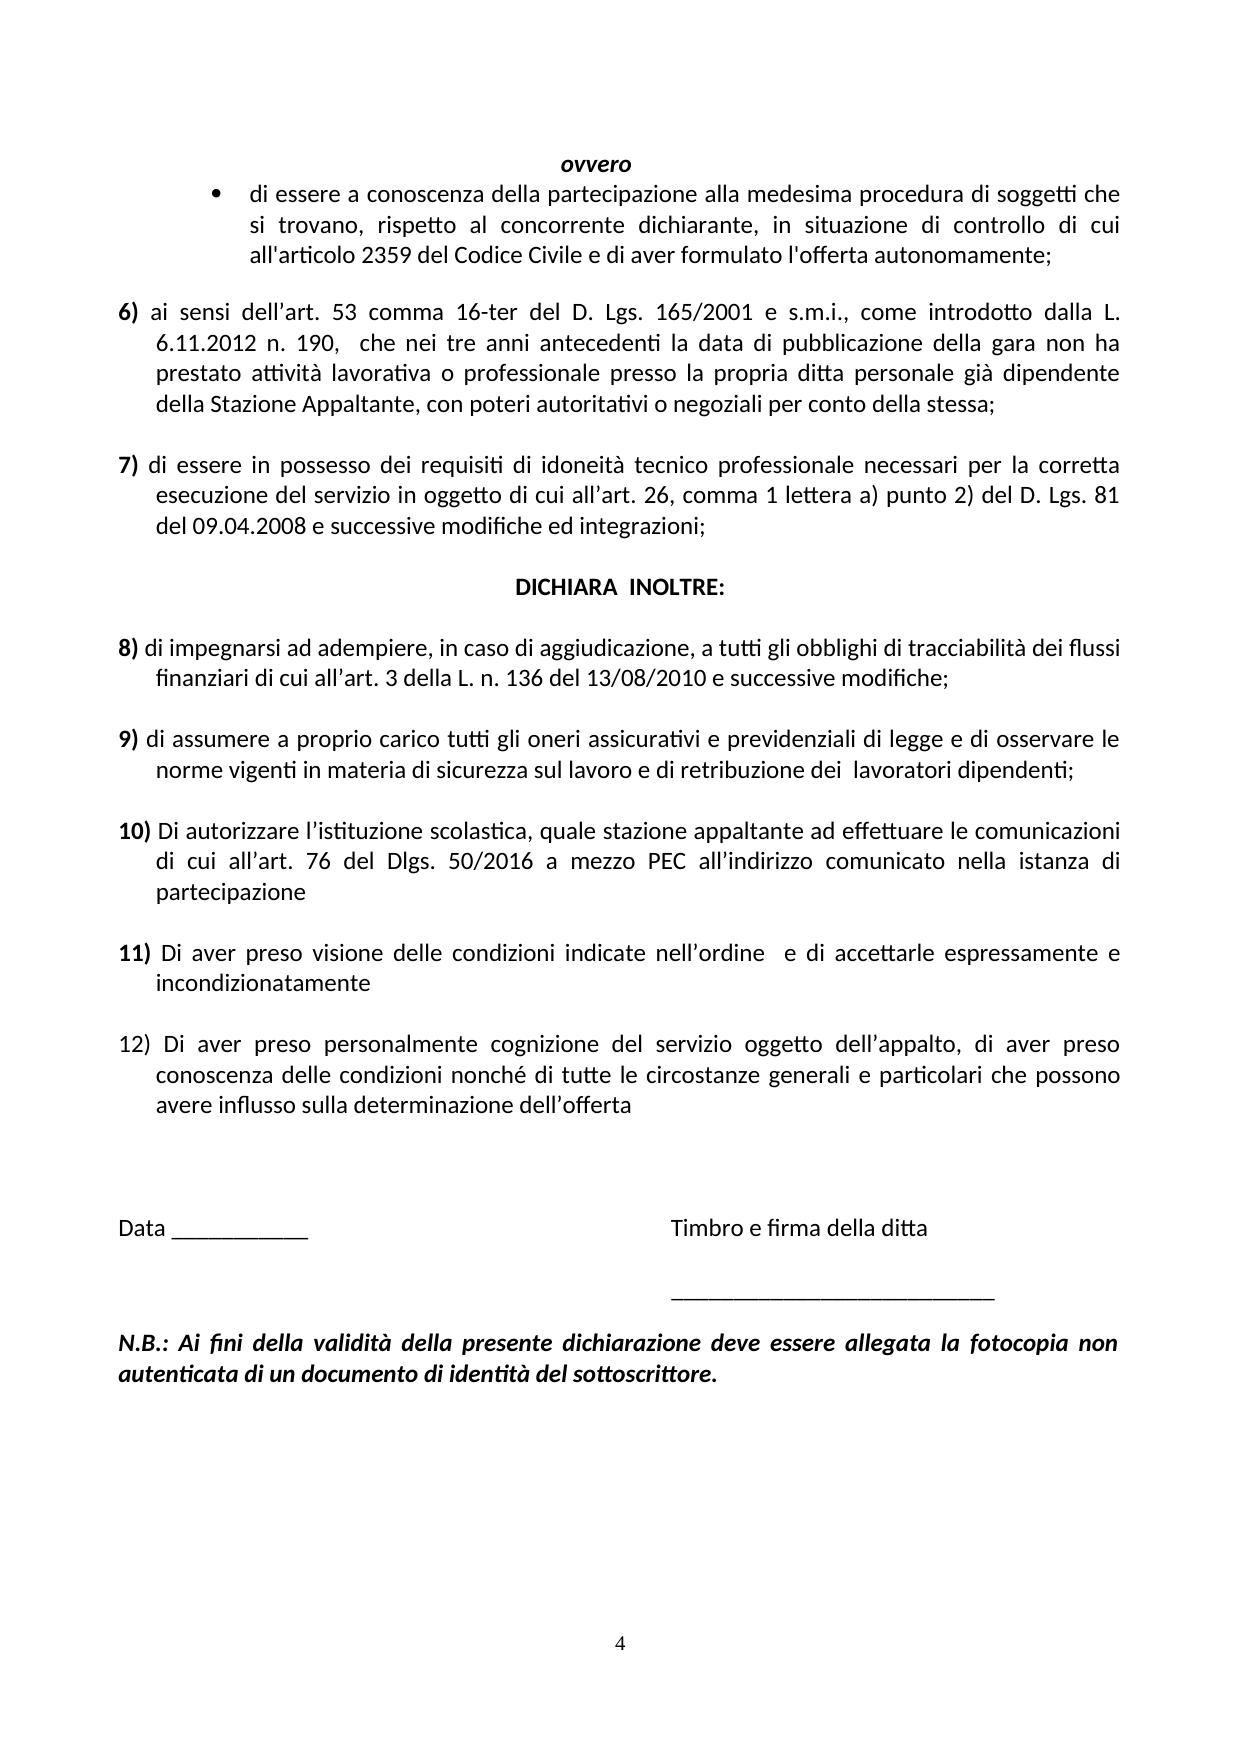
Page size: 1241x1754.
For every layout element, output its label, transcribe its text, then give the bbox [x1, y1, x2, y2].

text 9) di assumere a proprio carico tutti gli oneri assicurativi e previdenziali di legge e di osservare le norme vigenti in materia di sicurezza sul lavoro e di retribuzione dei lavoratori dipendenti; [118, 723, 1122, 784]
text DICHIARA INOLTRE: [118, 571, 1122, 601]
text 10) Di autorizzare l’istituzione scolastica, quale stazione appaltante ad effettuare le comunicazioni di cui all’art. 76 del Dlgs. 50/2016 a mezzo PEC all’indirizzo comunicato nella istanza di partecipazione [118, 815, 1122, 907]
text 6) ai sensi dell’art. 53 comma 16-ter del D. Lgs. 165/2001 e s.m.i., come introdotto dalla L. 6.11.2012 n. 190, che nei tre anni antecedenti la data di pubblicazione della gara non ha prestato attività lavorativa o professionale presso la propria ditta personale già dipendente della Stazione Appaltante, con poteri autoritativi o negoziali per conto della stessa; [118, 296, 1122, 418]
text ovvero [544, 148, 1122, 178]
text __________________________ [118, 1273, 1122, 1303]
text 11) Di aver preso visione delle condizioni indicate nell’ordine e di accettarle espressamente e incondizionatamente [118, 937, 1122, 998]
text Data ___________ Timbro e firma della ditta [118, 1212, 1122, 1242]
text N.B.: Ai fini della validità della presente dichiarazione deve essere allegata la fotocopia non autenticata di un documento di identità del sottoscrittore. [118, 1327, 1122, 1388]
text 7) di essere in possesso dei requisiti di idoneità tecnico professionale necessari per la corretta esecuzione del servizio in oggetto di cui all’art. 26, comma 1 lettera a) punto 2) del D. Lgs. 81 del 09.04.2008 e successive modifiche ed integrazioni; [118, 449, 1122, 540]
text 12) Di aver preso personalmente cognizione del servizio oggetto dell’appalto, di aver preso conoscenza delle condizioni nonché di tutte le circostanze generali e particolari che possono avere influsso sulla determinazione dell’offerta [118, 1029, 1122, 1120]
list di essere a conoscenza della partecipazione alla medesima procedura di soggetti che si trovano, rispetto al concorrente dichiarante, in situazione di controllo di cui all'articolo 2359 del Codice Civile e di aver formulato l'offerta autonomamente; [212, 178, 1122, 270]
text 8) di impegnarsi ad adempiere, in caso di aggiudicazione, a tutti gli obblighi di tracciabilità dei flussi finanziari di cui all’art. 3 della L. n. 136 del 13/08/2010 e successive modifiche; [118, 632, 1122, 693]
